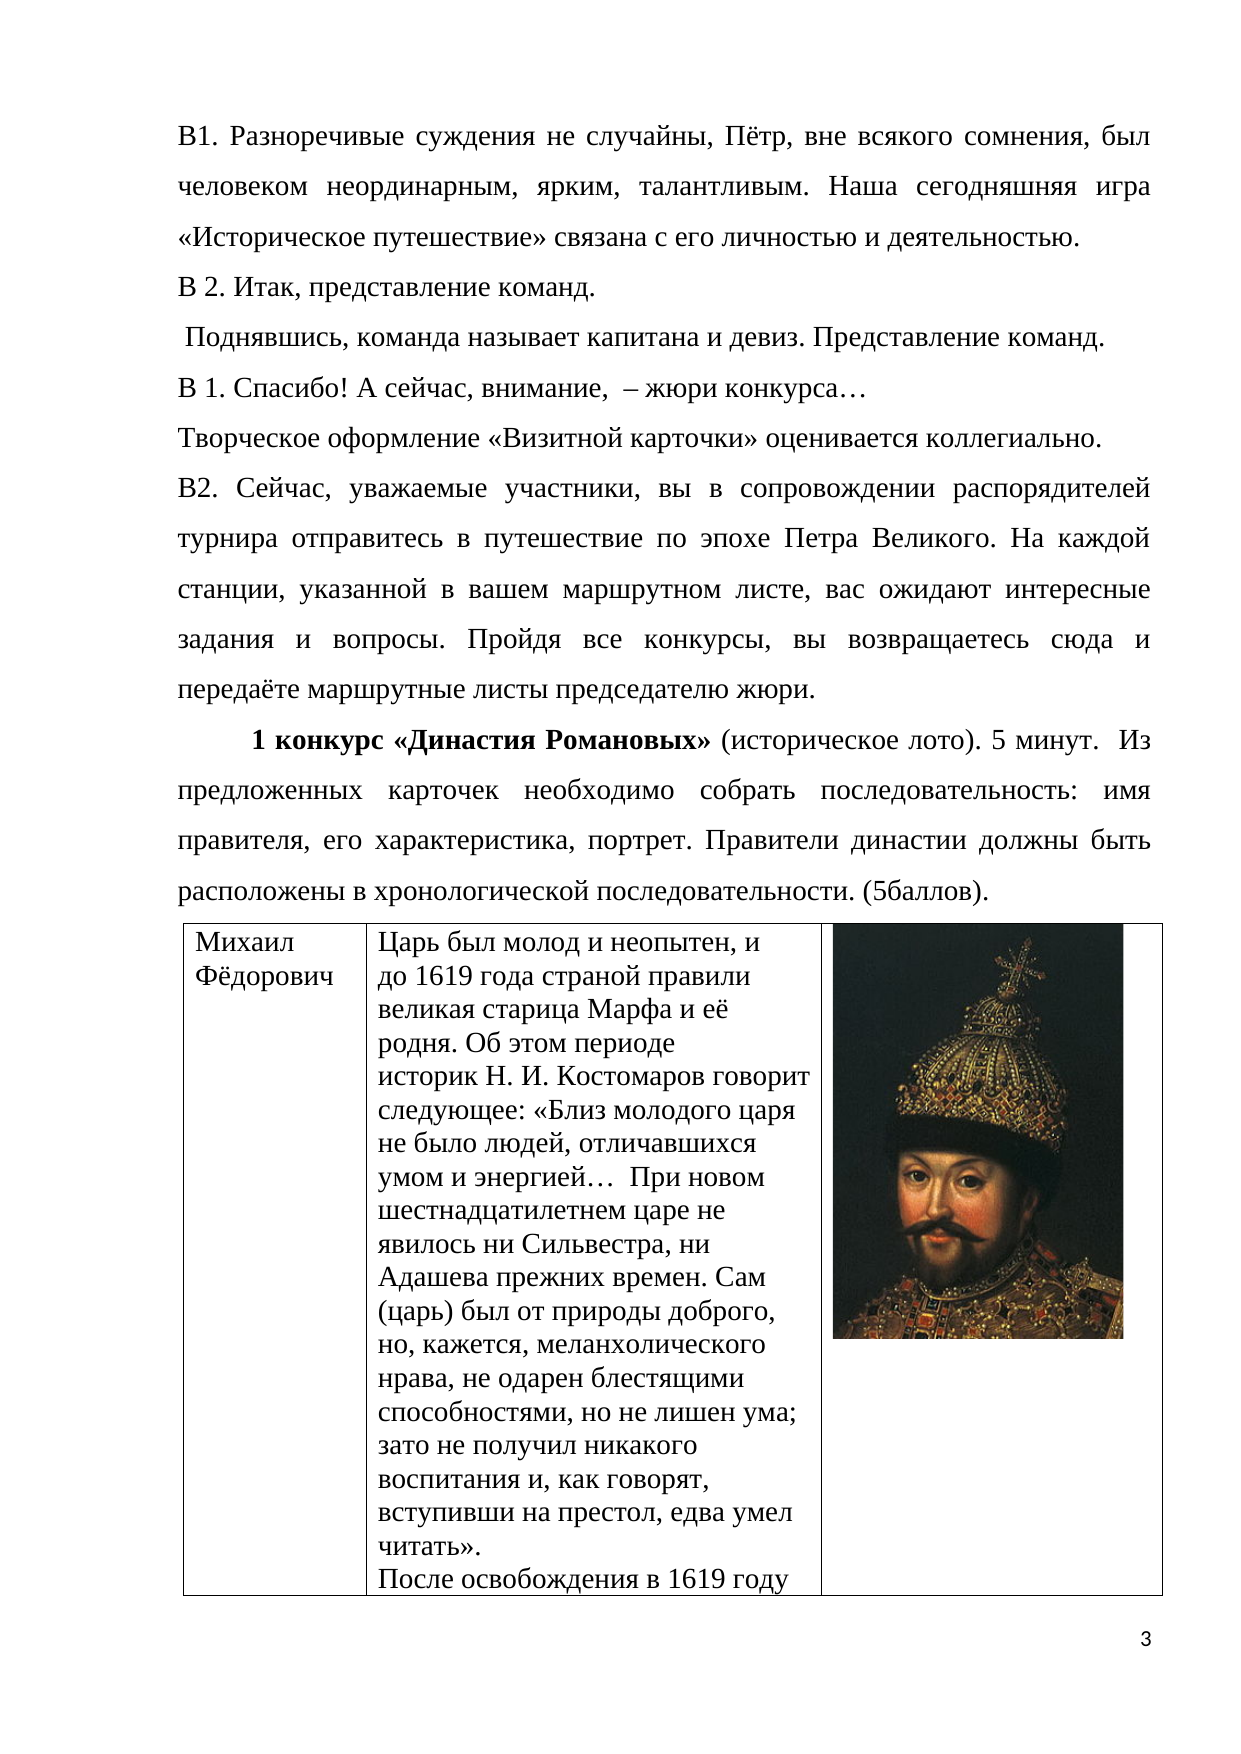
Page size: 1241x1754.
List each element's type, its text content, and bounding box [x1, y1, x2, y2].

text В1. Разноречивые суждения не случайны, Пётр, вне всякого сомнения, был человеком неординарным, ярким, талантливым. Наша сегодняшняя игра «Историческое путешествие» связана с его личностью и деятельностью. [177, 118, 1152, 252]
text В 2. Итак, представление команд. [177, 269, 1152, 303]
text Творческое оформление «Визитной карточки» оценивается коллегиально. [177, 420, 1152, 453]
table_header [822, 924, 1162, 1595]
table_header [367, 924, 821, 1595]
picture [832, 924, 1124, 1339]
table_header Михаил Фёдорович [184, 924, 366, 1595]
text Поднявшись, команда называет капитана и девиз. Представление команд. [177, 319, 1152, 353]
text 1 конкурс «Династия Романовых» (историческое лото). 5 минут. Из предложенных карточек необходимо собрать последовательность: имя правителя, его характеристика, портрет. Правители династии должны быть расположены в хронологической последовательности. (5баллов). [177, 722, 1152, 906]
text В2. Сейчас, уважаемые участники, вы в сопровождении распорядителей турнира отправитесь в путешествие по эпохе Петра Великого. На каждой станции, указанной в вашем маршрутном листе, вас ожидают интересные задания и вопросы. Пройдя все конкурсы, вы возвращаетесь сюда и передаёте маршрутные листы председателю жюри. [177, 470, 1152, 705]
text В 1. Спасибо! А сейчас, внимание, – жюри конкурса… [177, 370, 1152, 403]
